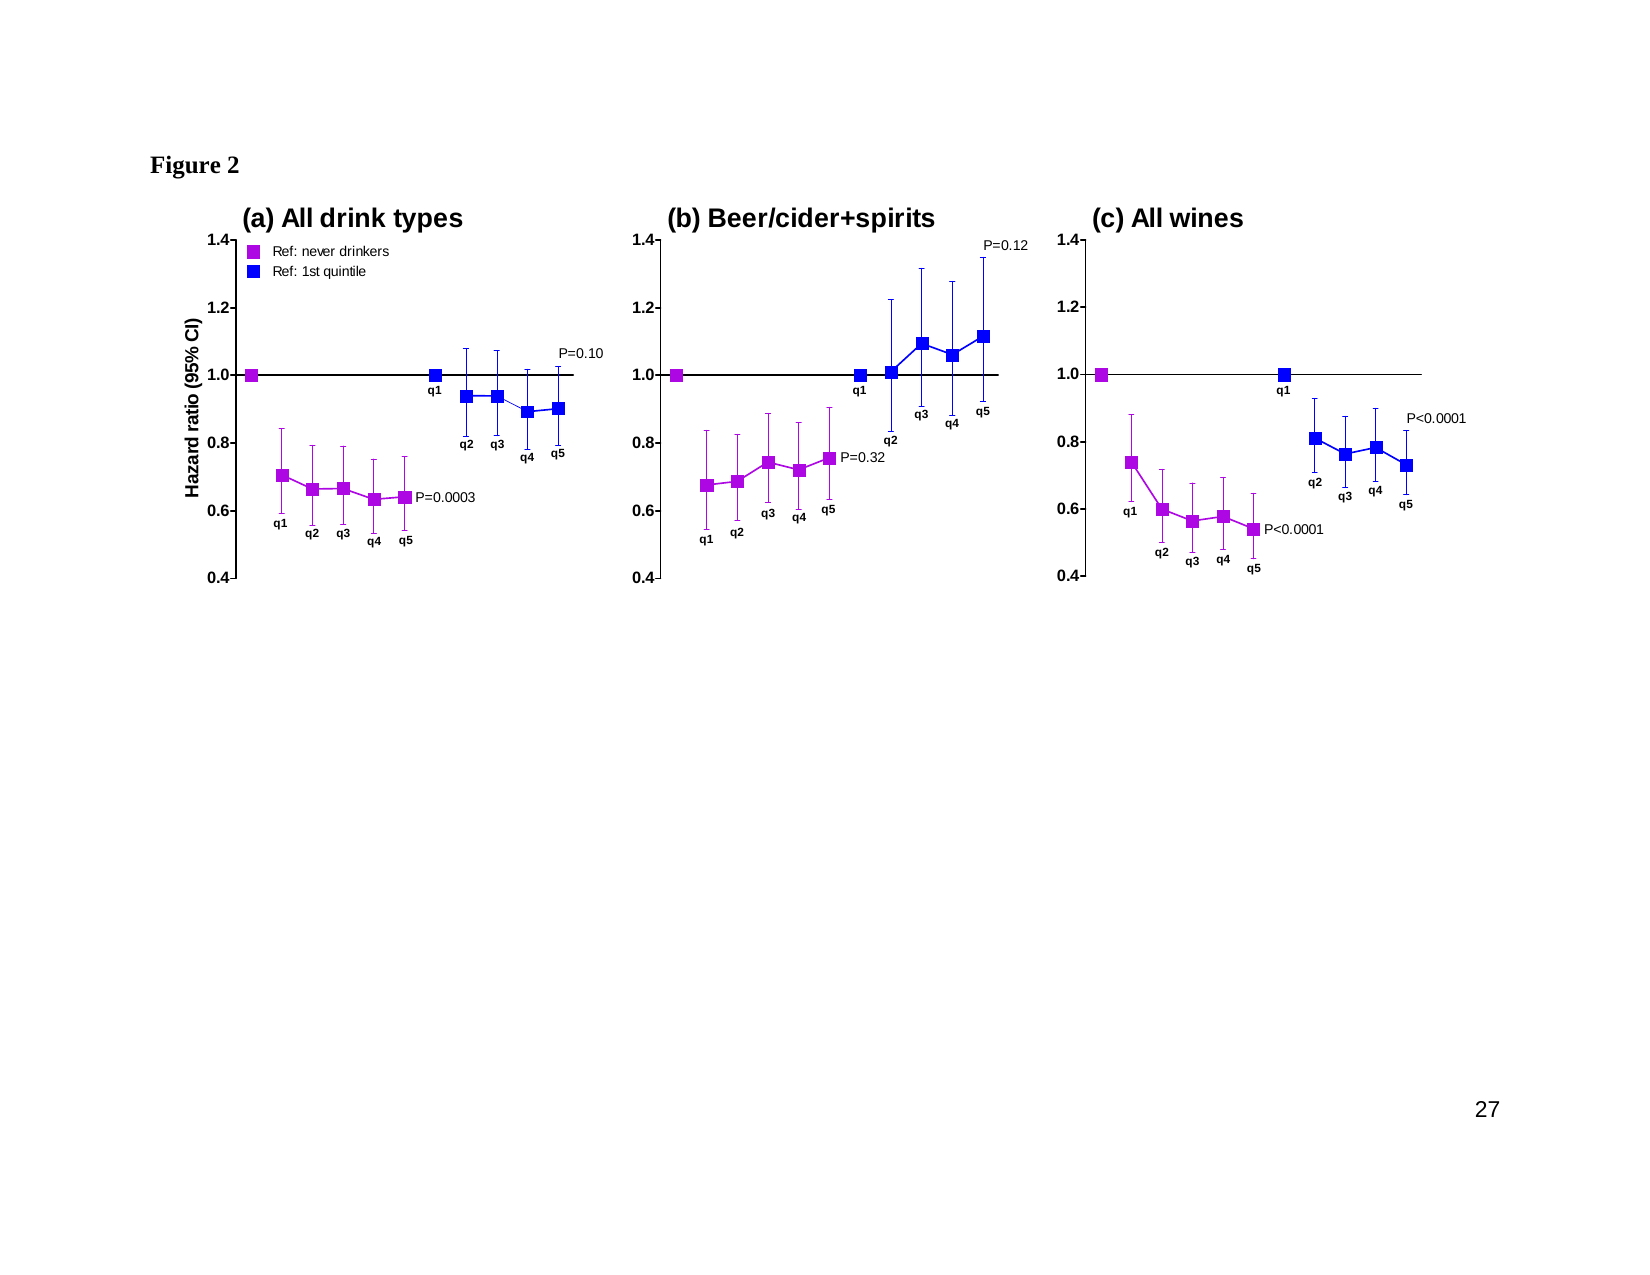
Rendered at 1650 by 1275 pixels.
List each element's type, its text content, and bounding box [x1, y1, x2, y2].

text Figure 2 [150, 150, 1500, 179]
